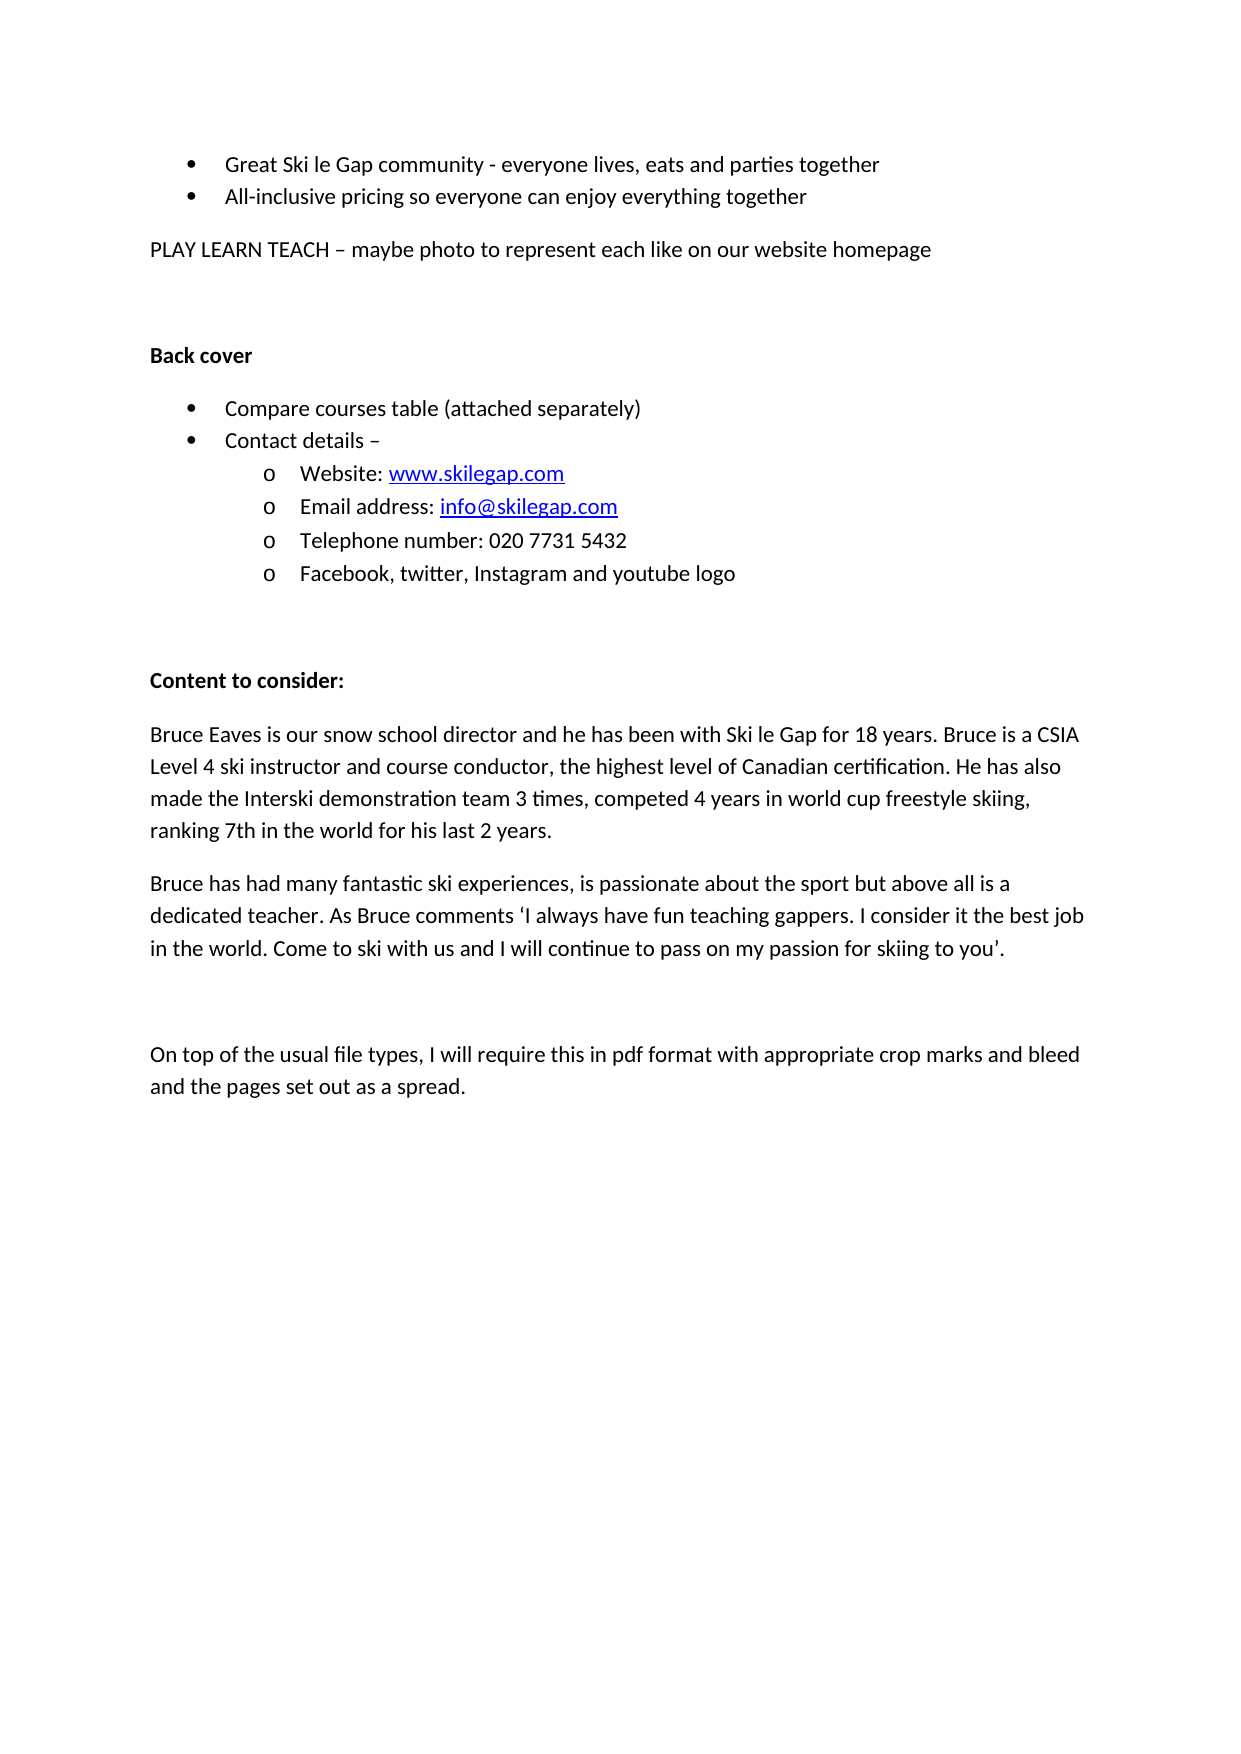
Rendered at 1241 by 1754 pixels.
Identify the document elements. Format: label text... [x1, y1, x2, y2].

text Bruce has had many fantastic ski experiences, is passionate about the sport but above all is a dedicated teacher. As Bruce comments ‘I always have fun teaching gappers. I consider it the best job in the world. Come to ski with us and I will continue to pass on my passion for skiing to you’. [150, 869, 1090, 962]
text PLAY LEARN TEACH – maybe photo to represent each like on our website homepage [150, 235, 1090, 263]
list Telephone number: 020 7731 5432 [262, 526, 1090, 555]
list Email address: info@skilegap.com [262, 492, 1090, 521]
list Great Ski le Gap community - everyone lives, eats and parties together [187, 150, 1090, 178]
list Website: www.skilegap.com [262, 459, 1090, 488]
list All-inclusive pricing so everyone can enjoy everything together [187, 182, 1090, 210]
text Content to consider: [150, 667, 1090, 695]
text Back cover [150, 341, 1090, 369]
list Facebook, twitter, Instagram and youtube logo [262, 559, 1090, 588]
list Compare courses table (attached separately) [187, 394, 1090, 422]
text Bruce Eaves is our snow school director and he has been with Ski le Gap for 18 years. Bruce is a CSIA Level 4 ski instructor and course conductor, the highest level of Canadian certification. He has also made the Interski demonstration team 3 times, competed 4 years in world cup freestyle skiing, ranking 7th in the world for his last 2 years. [150, 720, 1090, 844]
text On top of the usual file types, I will require this in pdf format with appropriate crop marks and bleed and the pages set out as a spread. [150, 1040, 1090, 1100]
list Contact details – [187, 426, 1090, 454]
